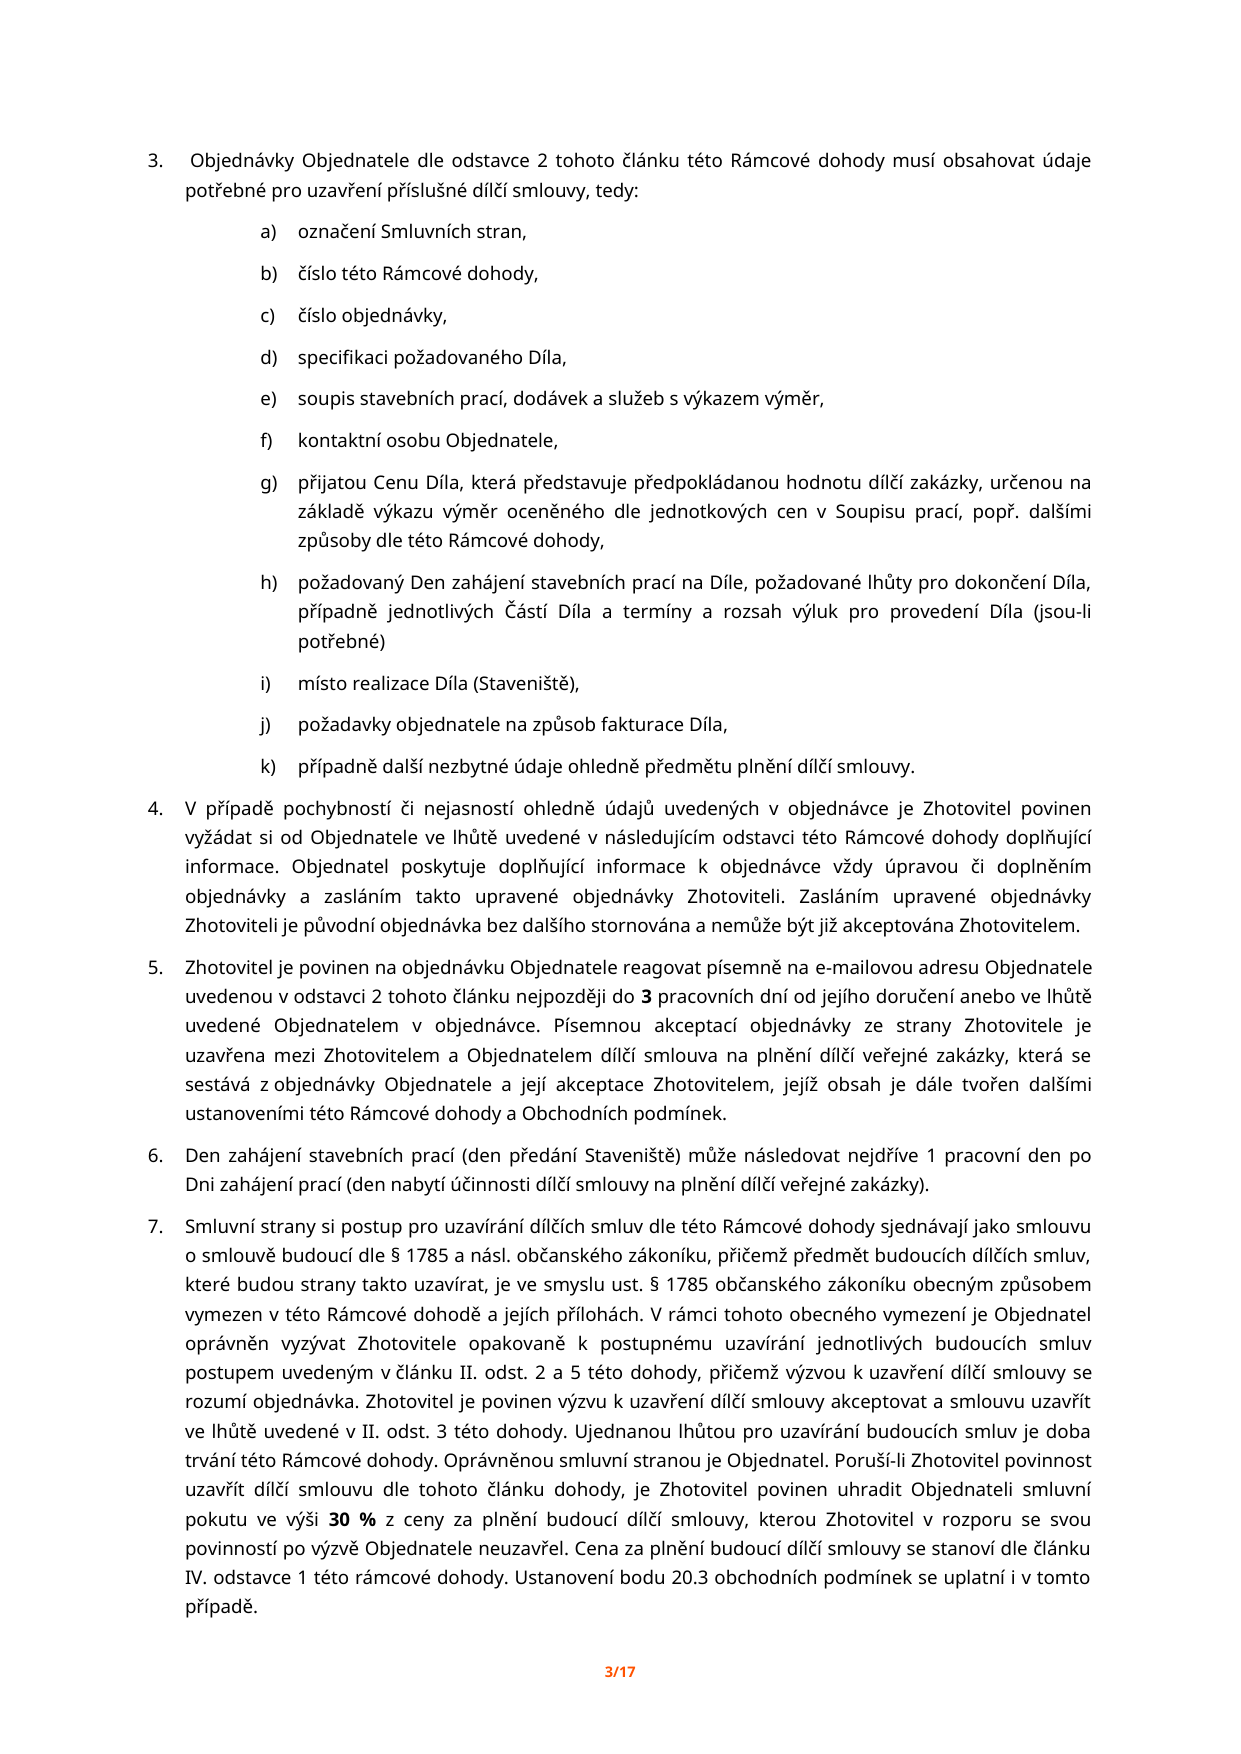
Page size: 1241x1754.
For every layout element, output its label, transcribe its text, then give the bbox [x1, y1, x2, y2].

list Objednávky Objednatele dle odstavce 2 tohoto článku této Rámcové dohody musí obsahovat údaje potřebné pro uzavření příslušné dílčí smlouvy, tedy: [148, 148, 1093, 202]
list specifikaci požadovaného Díla, [260, 344, 1093, 369]
list číslo objednávky, [260, 302, 1093, 328]
list případně další nezbytné údaje ohledně předmětu plnění dílčí smlouvy. [260, 753, 1093, 779]
list místo realizace Díla (Staveniště), [260, 670, 1093, 695]
list označení Smluvních stran, [260, 219, 1093, 244]
list přijatou Cenu Díla, která představuje předpokládanou hodnotu dílčí zakázky, určenou na základě výkazu výměr oceněného dle jednotkových cen v Soupisu prací, popř. dalšími způsoby dle této Rámcové dohody, [260, 469, 1093, 553]
list číslo této Rámcové dohody, [260, 260, 1093, 286]
list kontaktní osobu Objednatele, [260, 427, 1093, 453]
list Smluvní strany si postup pro uzavírání dílčích smluv dle této Rámcové dohody sjednávají jako smlouvu o smlouvě budoucí dle § 1785 a násl. občanského zákoníku, přičemž předmět budoucích dílčích smluv, které budou strany takto uzavírat, je ve smyslu ust. § 1785 občanského zákoníku obecným způsobem vymezen v této Rámcové dohodě a jejích přílohách. V rámci tohoto obecného vymezení je Objednatel oprávněn vyzývat Zhotovitele opakovaně k postupnému uzavírání jednotlivých budoucích smluv postupem uvedeným v článku II. odst. 2 a 5 této dohody, přičemž výzvou k uzavření dílčí smlouvy se rozumí objednávka. Zhotovitel je povinen výzvu k uzavření dílčí smlouvy akceptovat a smlouvu uzavřít ve lhůtě uvedené v II. odst. 3 této dohody. Ujednanou lhůtou pro uzavírání budoucích smluv je doba trvání této Rámcové dohody. Oprávněnou smluvní stranou je Objednatel. Poruší-li Zhotovitel povinnost uzavřít dílčí smlouvu dle tohoto článku dohody, je Zhotovitel povinen uhradit Objednateli smluvní pokutu ve výši 30 % z ceny za plnění budoucí dílčí smlouvy, kterou Zhotovitel v rozporu se svou povinností po výzvě Objednatele neuzavřel. Cena za plnění budoucí dílčí smlouvy se stanoví dle článku IV. odstavce 1 této rámcové dohody. Ustanovení bodu 20.3 obchodních podmínek se uplatní i v tomto případě. [148, 1213, 1093, 1619]
list požadavky objednatele na způsob fakturace Díla, [260, 712, 1093, 737]
list požadovaný Den zahájení stavebních prací na Díle, požadované lhůty pro dokončení Díla, případně jednotlivých Částí Díla a termíny a rozsah výluk pro provedení Díla (jsou-li potřebné) [260, 569, 1093, 654]
list Den zahájení stavebních prací (den předání Staveniště) může následovat nejdříve 1 pracovní den po Dni zahájení prací (den nabytí účinnosti dílčí smlouvy na plnění dílčí veřejné zakázky). [148, 1142, 1093, 1197]
list soupis stavebních prací, dodávek a služeb s výkazem výměr, [260, 386, 1093, 411]
list V případě pochybností či nejasností ohledně údajů uvedených v objednávce je Zhotovitel povinen vyžádat si od Objednatele ve lhůtě uvedené v následujícím odstavci této Rámcové dohody doplňující informace. Objednatel poskytuje doplňující informace k objednávce vždy úpravou či doplněním objednávky a zasláním takto upravené objednávky Zhotoviteli. Zasláním upravené objednávky Zhotoviteli je původní objednávka bez dalšího stornována a nemůže být již akceptována Zhotovitelem. [148, 795, 1093, 938]
list Zhotovitel je povinen na objednávku Objednatele reagovat písemně na e-mailovou adresu Objednatele uvedenou v odstavci 2 tohoto článku nejpozději do 3 pracovních dní od jejího doručení anebo ve lhůtě uvedené Objednatelem v objednávce. Písemnou akceptací objednávky ze strany Zhotovitele je uzavřena mezi Zhotovitelem a Objednatelem dílčí smlouva na plnění dílčí veřejné zakázky, která se sestává z objednávky Objednatele a její akceptace Zhotovitelem, jejíž obsah je dále tvořen dalšími ustanoveními této Rámcové dohody a Obchodních podmínek. [148, 954, 1093, 1126]
